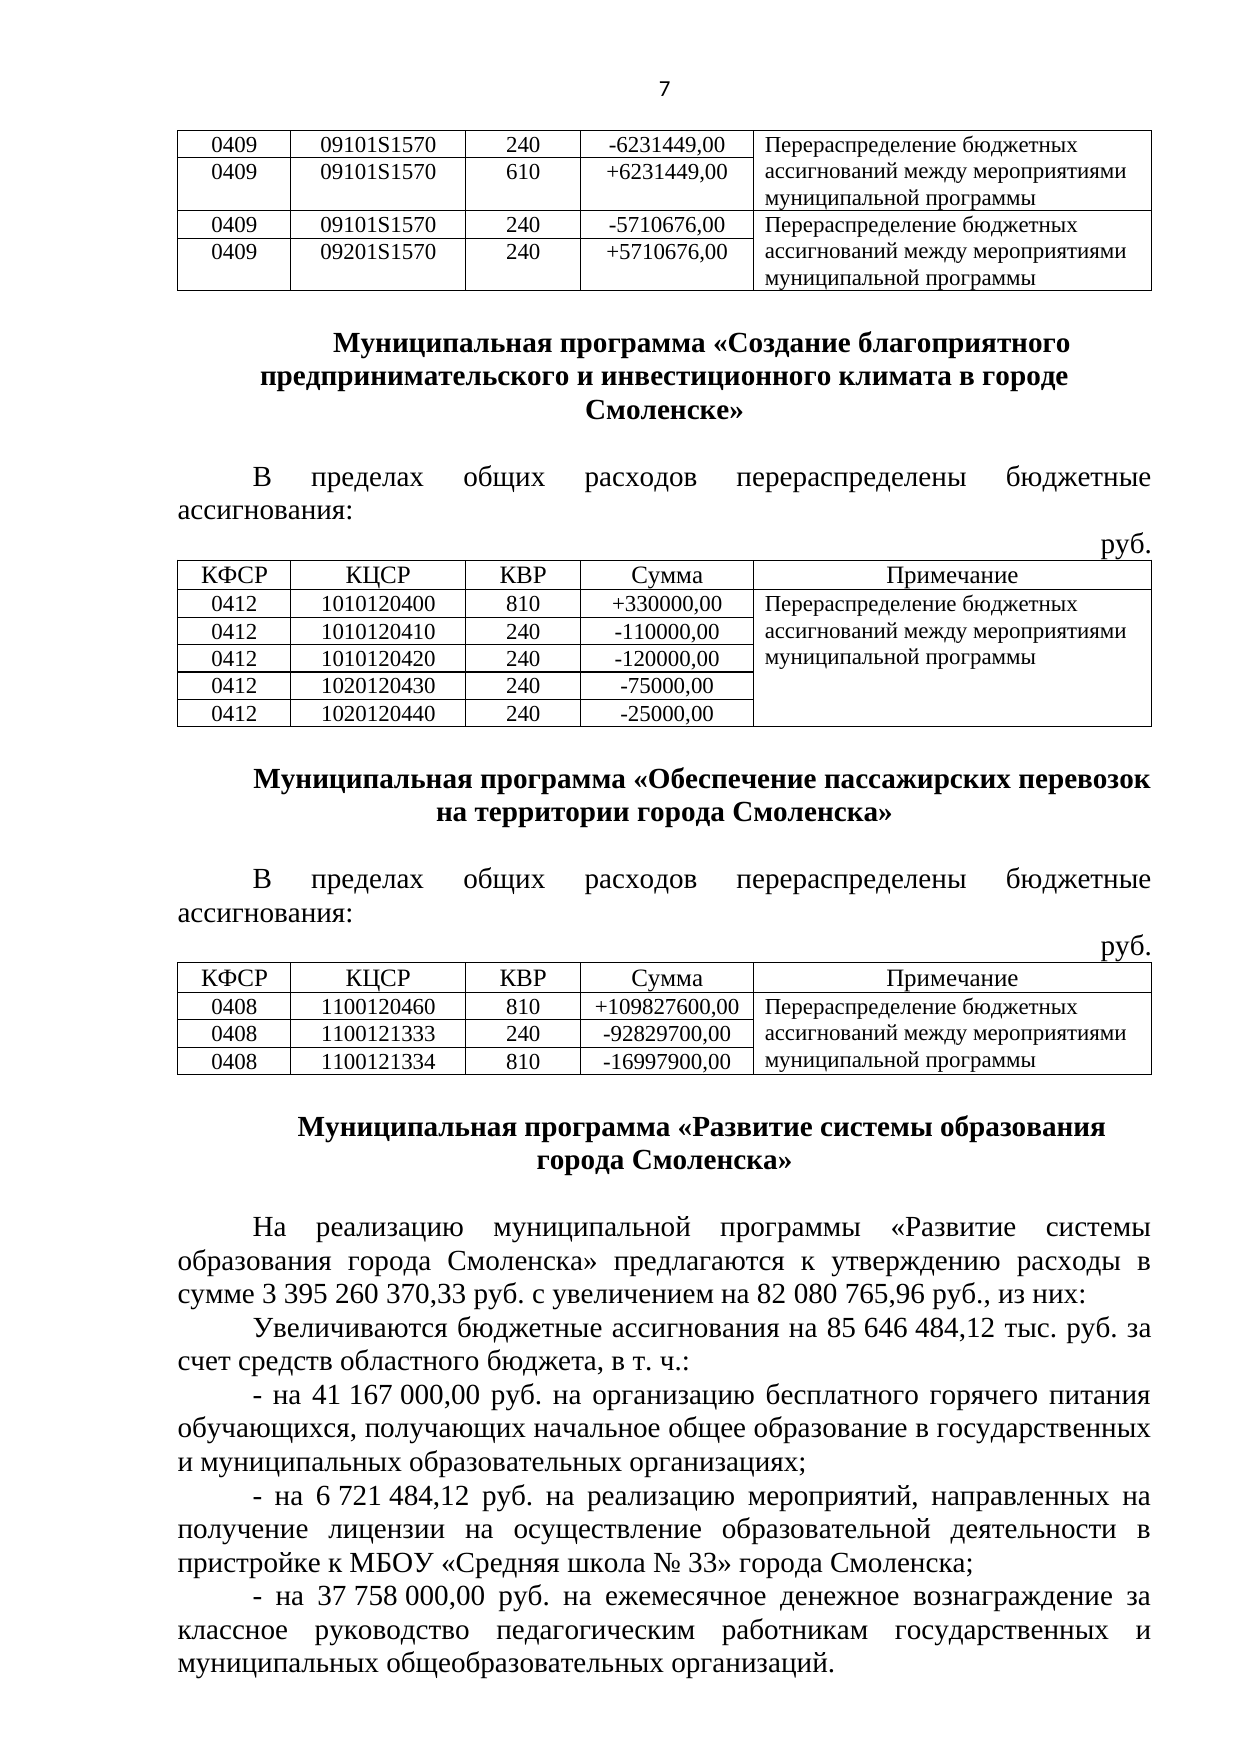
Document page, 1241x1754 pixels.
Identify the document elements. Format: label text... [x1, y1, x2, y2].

table_header Сумма [581, 561, 753, 589]
table_cell 09101S1570 [291, 211, 465, 237]
table_cell 0408 [178, 1020, 290, 1047]
text Увеличиваются бюджетные ассигнования на 85 646 484,12 тыс. руб. за счет средств областного бюджета, в т. ч.: [177, 1310, 1152, 1377]
table_cell 0408 [178, 1048, 290, 1074]
text Муниципальная программа «Развитие системы образования города Смоленска» [177, 1109, 1152, 1176]
table_header КВР [466, 561, 580, 589]
table_header КЦСР [291, 963, 465, 992]
table_cell 1100120460 [291, 993, 465, 1019]
table_cell +330000,00 [581, 590, 753, 617]
text На реализацию муниципальной программы «Развитие системы образования города Смоленска» предлагаются к утверждению расходы в сумме 3 395 260 370,33 руб. с увеличением на 82 080 765,96 руб., из них: [177, 1209, 1152, 1310]
table_cell Перераспределение бюджетных ассигнований между мероприятиями муниципальной программы [754, 590, 1151, 726]
table_cell 0409 [178, 158, 290, 210]
table_cell -110000,00 [581, 618, 753, 644]
table_cell 810 [466, 993, 580, 1019]
table_cell 0412 [178, 700, 290, 726]
table_cell -16997900,00 [581, 1048, 753, 1074]
table_cell 0408 [178, 993, 290, 1019]
table_cell 0412 [178, 618, 290, 644]
table_cell -92829700,00 [581, 1020, 753, 1047]
table_cell 0409 [178, 131, 290, 157]
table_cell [754, 211, 1151, 290]
table_cell 240 [466, 618, 580, 644]
table_cell 09201S1570 [291, 239, 465, 290]
table_cell -25000,00 [581, 700, 753, 726]
table_cell 810 [466, 590, 580, 617]
table_cell 1100121334 [291, 1048, 465, 1074]
table_cell 09101S1570 [291, 158, 465, 210]
text Муниципальная программа «Обеспечение пассажирских перевозок на территории города Смоленска» [177, 761, 1152, 828]
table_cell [754, 131, 1151, 210]
table_cell -5710676,00 [581, 211, 753, 237]
table_cell 0409 [178, 239, 290, 290]
table_cell 1020120440 [291, 700, 465, 726]
table_header КЦСР [291, 561, 465, 589]
table_cell 240 [466, 131, 580, 157]
table_cell 0412 [178, 673, 290, 699]
list руб. [318, 928, 1152, 962]
table_cell 240 [466, 211, 580, 237]
table_header КФСР [178, 963, 290, 992]
table_cell +6231449,00 [581, 158, 753, 210]
text - на 37 758 000,00 руб. на ежемесячное денежное вознаграждение за классное руководство педагогическим работникам государственных и муниципальных общеобразовательных организаций. [177, 1578, 1152, 1679]
text - на 6 721 484,12 руб. на реализацию мероприятий, направленных на получение лицензии на осуществление образовательной деятельности в пристройке к МБОУ «Средняя школа № 33» города Смоленска; [177, 1478, 1152, 1578]
table_cell +5710676,00 [581, 239, 753, 290]
table_cell -75000,00 [581, 673, 753, 699]
table_cell 1010120400 [291, 590, 465, 617]
table_cell 240 [466, 239, 580, 290]
table_cell 0412 [178, 645, 290, 671]
table_header Примечание [754, 561, 1151, 589]
table_cell 1100121333 [291, 1020, 465, 1047]
table_cell 0412 [178, 590, 290, 617]
text - на 41 167 000,00 руб. на организацию бесплатного горячего питания обучающихся, получающих начальное общее образование в государственных и муниципальных образовательных организациях; [177, 1377, 1152, 1478]
table_cell Перераспределение бюджетных ассигнований между мероприятиями муниципальной программы [754, 993, 1151, 1074]
table_cell -120000,00 [581, 645, 753, 671]
table_cell +109827600,00 [581, 993, 753, 1019]
table_header Сумма [581, 963, 753, 992]
table_cell 810 [466, 1048, 580, 1074]
table_header КВР [466, 963, 580, 992]
table_cell 09101S1570 [291, 131, 465, 157]
table_cell 0409 [178, 211, 290, 237]
text В пределах общих расходов перераспределены бюджетные ассигнования: [177, 459, 1152, 526]
table_cell 1010120420 [291, 645, 465, 671]
table_header Примечание [754, 963, 1151, 992]
table_cell 240 [466, 700, 580, 726]
table_cell 1020120430 [291, 673, 465, 699]
text В пределах общих расходов перераспределены бюджетные ассигнования: [177, 861, 1152, 928]
table_cell 1010120410 [291, 618, 465, 644]
table_cell 610 [466, 158, 580, 210]
list руб. [318, 526, 1152, 559]
table_cell 240 [466, 1020, 580, 1047]
table_cell 240 [466, 645, 580, 671]
table_header КФСР [178, 561, 290, 589]
table_cell -6231449,00 [581, 131, 753, 157]
table_cell 240 [466, 673, 580, 699]
text Муниципальная программа «Создание благоприятного предпринимательского и инвестиционного климата в городе Смоленске» [177, 325, 1152, 425]
